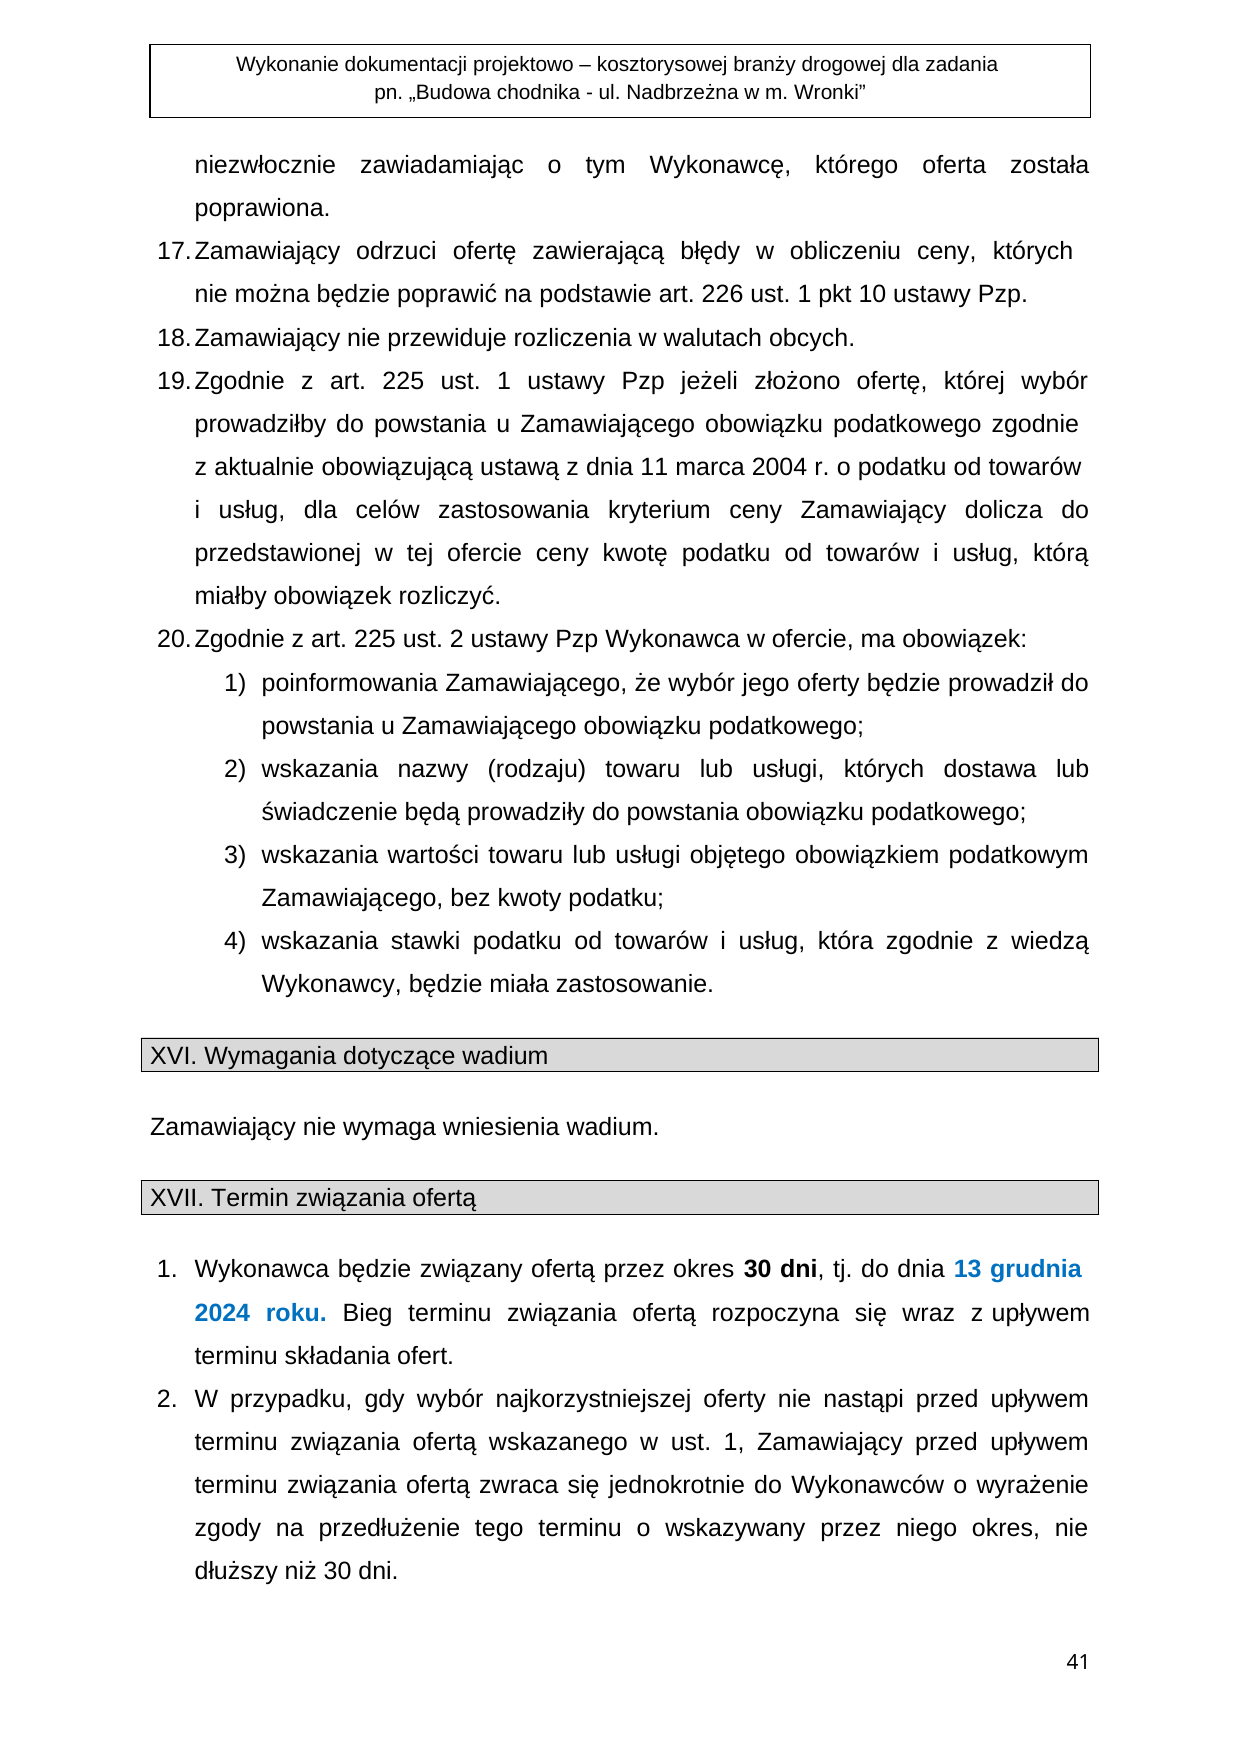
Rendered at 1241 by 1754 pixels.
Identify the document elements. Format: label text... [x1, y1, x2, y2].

list Zgodnie z art. 225 ust. 1 ustawy Pzp jeżeli złożono ofertę, której wybór prowadziłby do powstania u Zamawiającego obowiązku podatkowego zgodnie z aktualnie obowiązującą ustawą z dnia 11 marca 2004 r. o podatku od towarów i usług, dla celów zastosowania kryterium ceny Zamawiający dolicza do przedstawionej w tej ofercie ceny kwotę podatku od towarów i usług, którą miałby obowiązek rozliczyć. [157, 366, 1090, 610]
list wskazania nazwy (rodzaju) towaru lub usługi, których dostawa lub świadczenie będą prowadziły do powstania obowiązku podatkowego; [224, 754, 1090, 826]
list wskazania wartości towaru lub usługi objętego obowiązkiem podatkowym Zamawiającego, bez kwoty podatku; [224, 840, 1090, 912]
list W przypadku, gdy wybór najkorzystniejszej oferty nie nastąpi przed upływem terminu związania ofertą wskazanego w ust. 1, Zamawiający przed upływem terminu związania ofertą zwraca się jednokrotnie do Wykonawców o wyrażenie zgody na przedłużenie tego terminu o wskazywany przez niego okres, nie dłuższy niż 30 dni. [157, 1384, 1090, 1585]
list Zgodnie z art. 225 ust. 2 ustawy Pzp Wykonawca w ofercie, ma obowiązek: [157, 624, 1090, 653]
list Zamawiający nie przewiduje rozliczenia w walutach obcych. [157, 322, 1090, 351]
text Zamawiający nie wymaga wniesienia wadium. [150, 1112, 1090, 1141]
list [157, 150, 1090, 222]
list wskazania stawki podatku od towarów i usług, która zgodnie z wiedzą Wykonawcy, będzie miała zastosowanie. [224, 926, 1090, 998]
list Zamawiający odrzuci ofertę zawierającą błędy w obliczeniu ceny, których nie można będzie poprawić na podstawie art. 226 ust. 1 pkt 10 ustawy Pzp. [157, 236, 1090, 308]
list poinformowania Zamawiającego, że wybór jego oferty będzie prowadził do powstania u Zamawiającego obowiązku podatkowego; [224, 667, 1090, 739]
list Wykonawca będzie związany ofertą przez okres 30 dni, tj. do dnia 13 grudnia 2024 roku. Bieg terminu związania ofertą rozpoczyna się wraz z upływem terminu składania ofert. [157, 1254, 1090, 1369]
subtitle XVI. Wymagania dotyczące wadium [142, 1039, 1098, 1071]
subtitle XVII. Termin związania ofertą [142, 1181, 1098, 1214]
